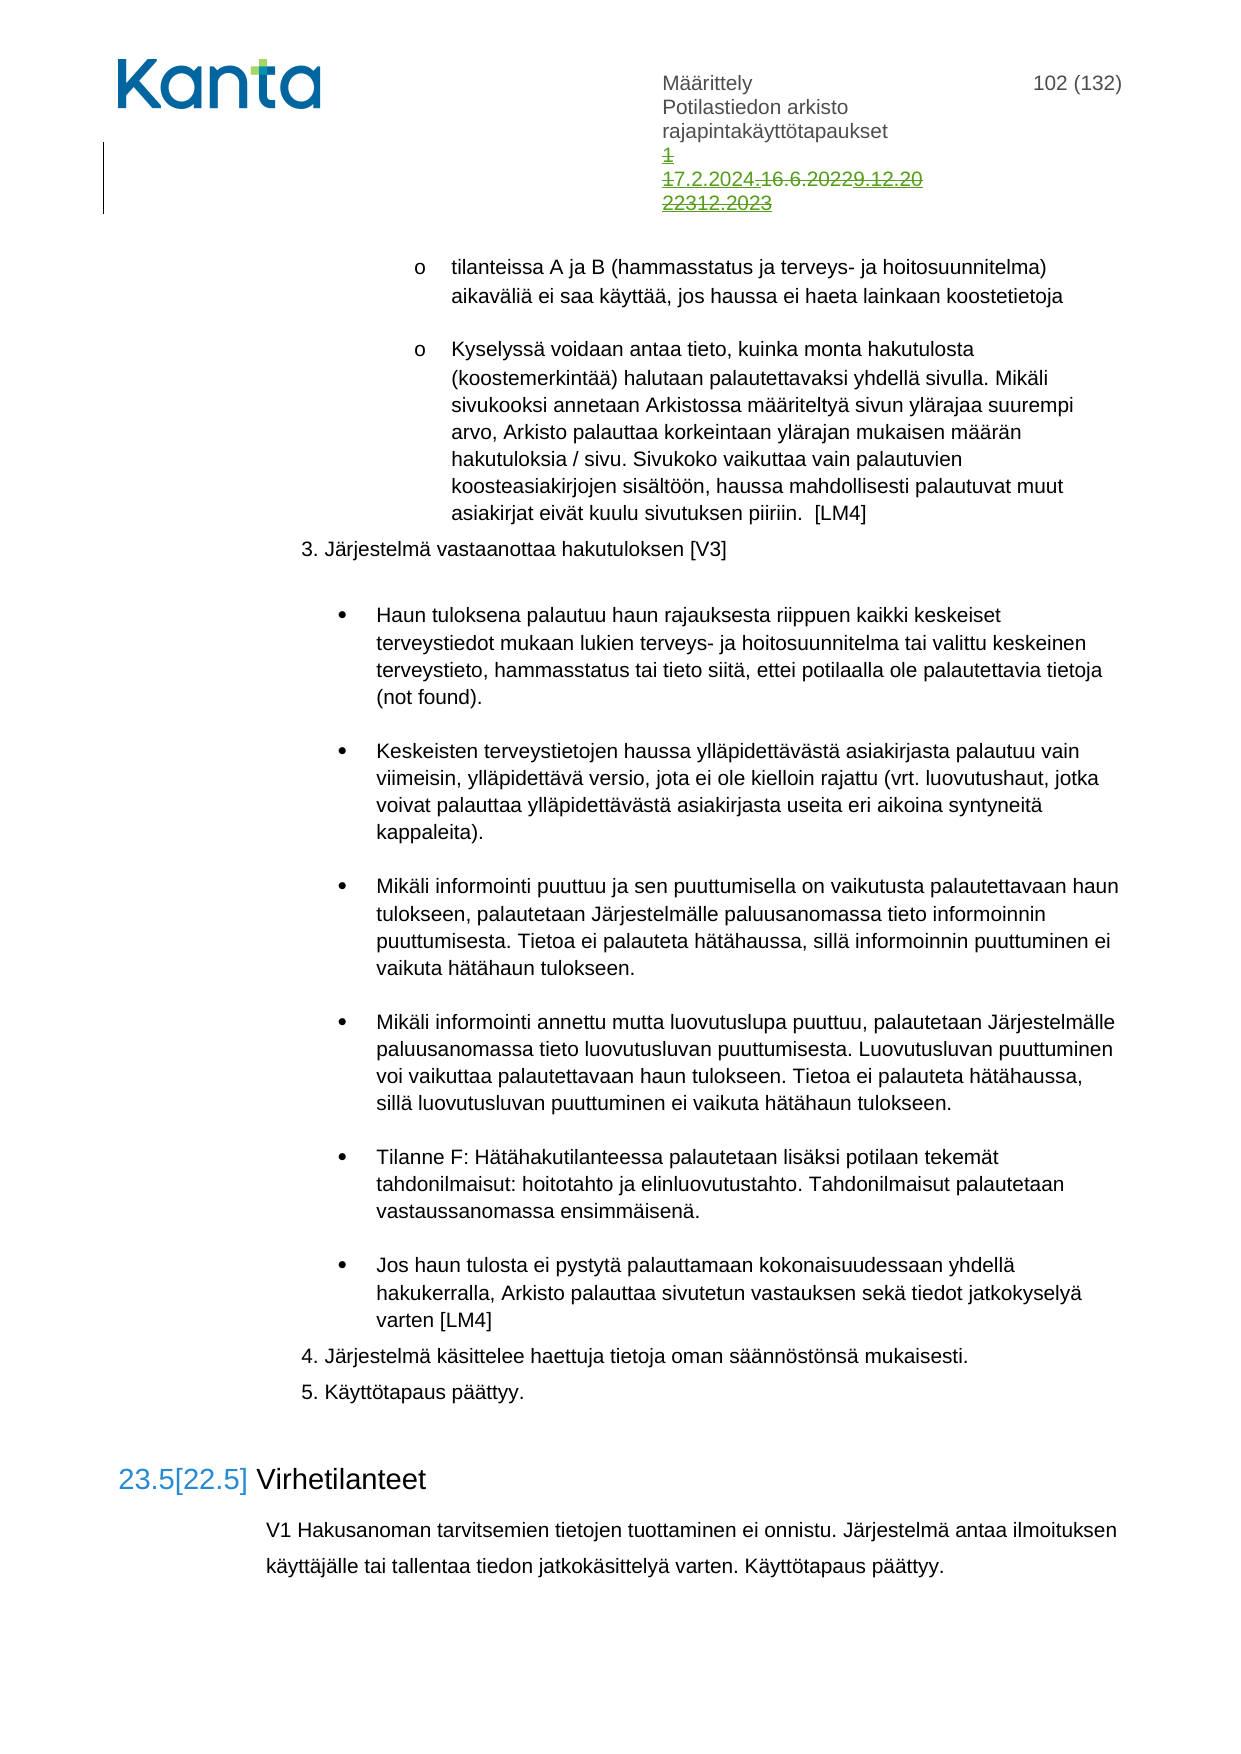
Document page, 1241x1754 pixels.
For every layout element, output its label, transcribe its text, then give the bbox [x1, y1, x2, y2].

list Jos haun tulosta ei pystytä palauttamaan kokonaisuudessaan yhdellä hakukerralla, Arkisto palauttaa sivutetun vastauksen sekä tiedot jatkokyselyä varten [LM4] [339, 1250, 1122, 1332]
text V1 Hakusanoman tarvitsemien tietojen tuottaminen ei onnistu. Järjestelmä antaa ilmoituksen käyttäjälle tai tallentaa tiedon jatkokäsittelyä varten. Käyttötapaus päättyy. [266, 1518, 1122, 1578]
list Kyselyssä voidaan antaa tieto, kuinka monta hakutulosta (koostemerkintää) halutaan palautettavaksi yhdellä sivulla. Mikäli sivukooksi annetaan Arkistossa määriteltyä sivun ylärajaa suurempi arvo, Arkisto palauttaa korkeintaan ylärajan mukaisen määrän hakutuloksia / sivu. Sivukoko vaikuttaa vain palautuvien koosteasiakirjojen sisältöön, haussa mahdollisesti palautuvat muut asiakirjat eivät kuulu sivutuksen piiriin. [LM4] [414, 335, 1122, 525]
list tilanteissa A ja B (hammasstatus ja terveys- ja hoitosuunnitelma) aikaväliä ei saa käyttää, jos haussa ei haeta lainkaan koostetietoja [414, 254, 1122, 308]
list Järjestelmä käsittelee haettuja tietoja oman säännöstönsä mukaisesti. [301, 1344, 1122, 1368]
list Keskeisten terveystietojen haussa ylläpidettävästä asiakirjasta palautuu vain viimeisin, ylläpidettävä versio, jota ei ole kielloin rajattu (vrt. luovutushaut, jotka voivat palauttaa ylläpidettävästä asiakirjasta useita eri aikoina syntyneitä kappaleita). [339, 736, 1122, 844]
subtitle Virhetilanteet [118, 1462, 1122, 1495]
list Mikäli informointi puuttuu ja sen puuttumisella on vaikutusta palautettavaan haun tulokseen, palautetaan Järjestelmälle paluusanomassa tieto informoinnin puuttumisesta. Tietoa ei palauteta hätähaussa, sillä informoinnin puuttuminen ei vaikuta hätähaun tulokseen. [339, 871, 1122, 979]
picture [118, 59, 321, 109]
list Käyttötapaus päättyy. [301, 1380, 1122, 1404]
list Tilanne F: Hätähakutilanteessa palautetaan lisäksi potilaan tekemät tahdonilmaisut: hoitotahto ja elinluovutustahto. Tahdonilmaisut palautetaan vastaussanomassa ensimmäisenä. [339, 1142, 1122, 1223]
list Haun tuloksena palautuu haun rajauksesta riippuen kaikki keskeiset terveystiedot mukaan lukien terveys- ja hoitosuunnitelma tai valittu keskeinen terveystieto, hammasstatus tai tieto siitä, ettei potilaalla ole palautettavia tietoja (not found). [339, 600, 1122, 709]
list Mikäli informointi annettu mutta luovutuslupa puuttuu, palautetaan Järjestelmälle paluusanomassa tieto luovutusluvan puuttumisesta. Luovutusluvan puuttuminen voi vaikuttaa palautettavaan haun tulokseen. Tietoa ei palauteta hätähaussa, sillä luovutusluvan puuttuminen ei vaikuta hätähaun tulokseen. [339, 1007, 1122, 1115]
list Järjestelmä vastaanottaa hakutuloksen [V3] [301, 537, 1122, 561]
